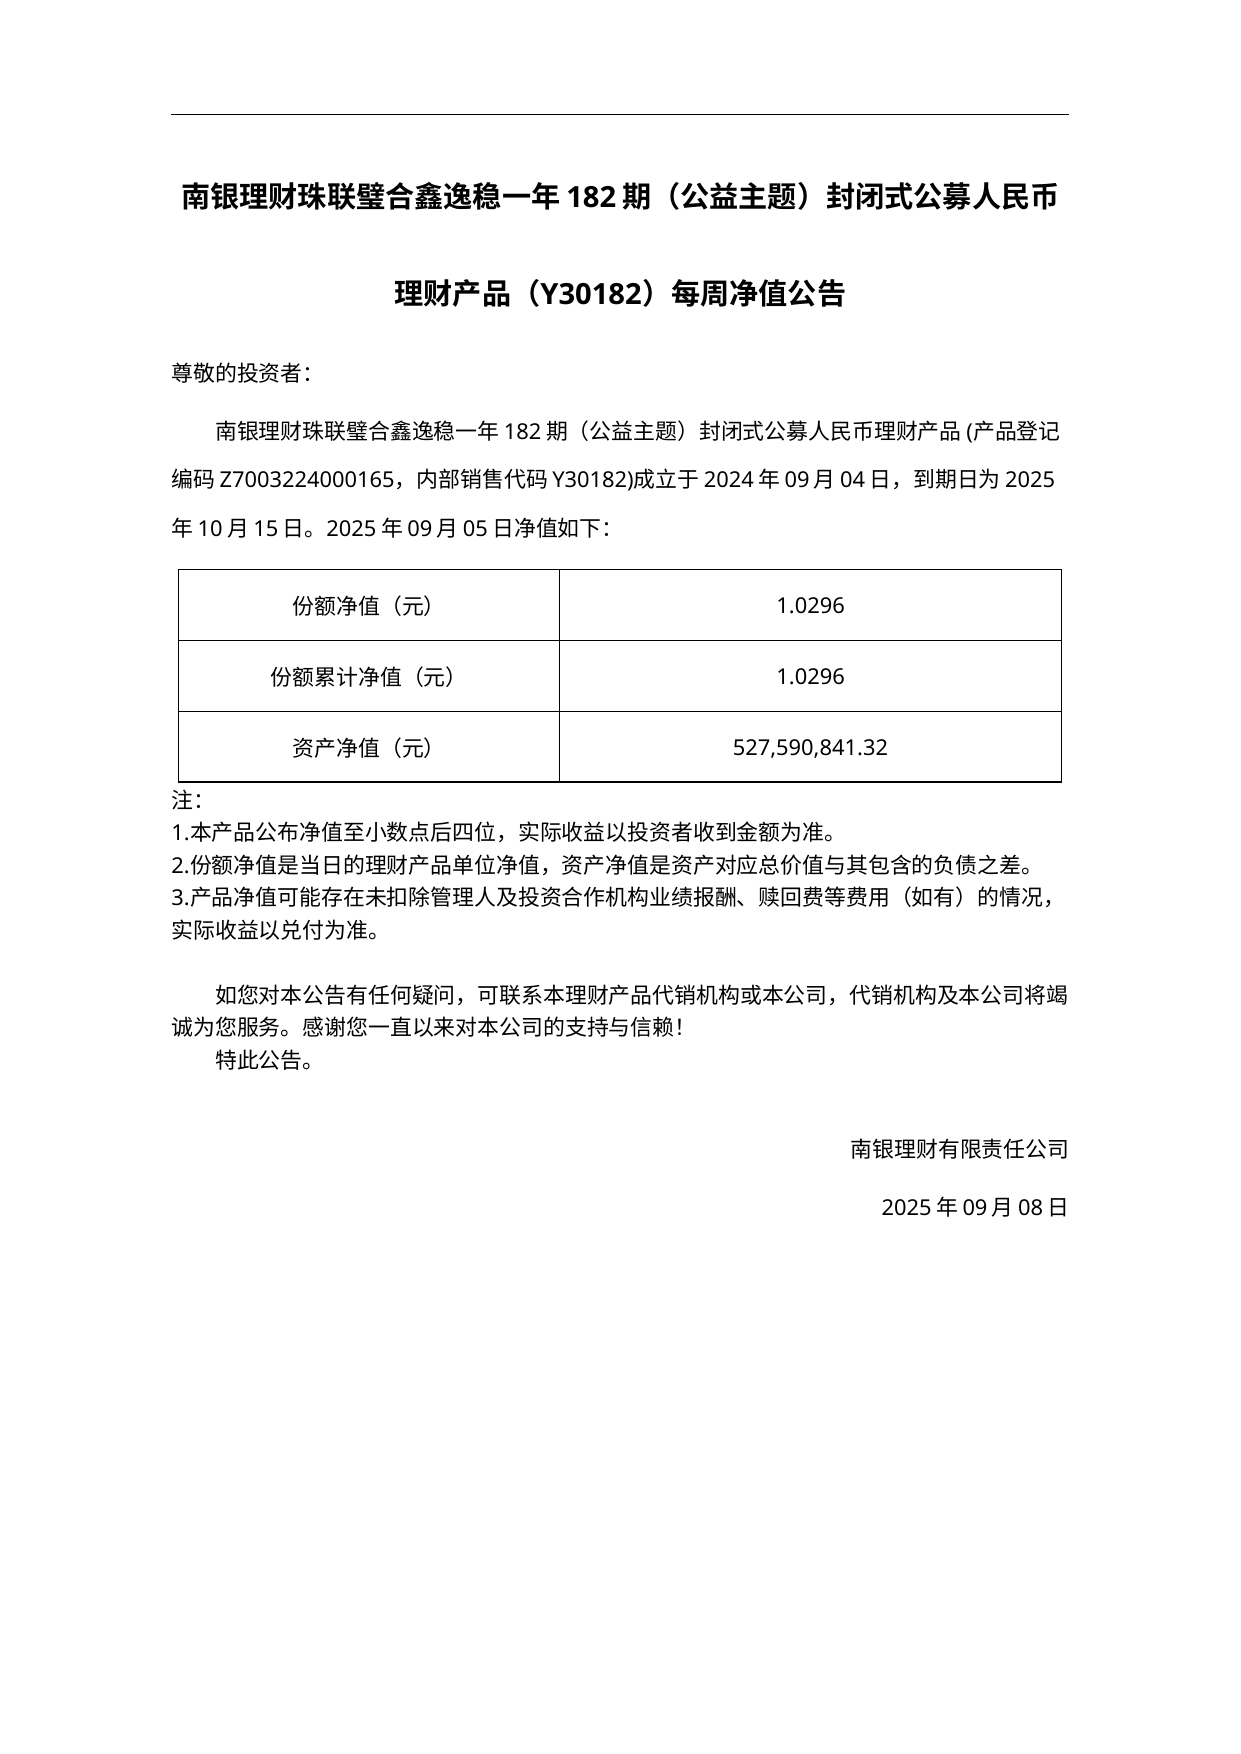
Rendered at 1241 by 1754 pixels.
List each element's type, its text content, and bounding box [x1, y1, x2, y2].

text 南银理财有限责任公司 [171, 1132, 1069, 1164]
table_cell 1.0296 [560, 641, 1061, 711]
table_cell 资产净值（元） [179, 712, 559, 781]
table_header 份额净值（元） [179, 570, 559, 640]
table_cell 527,590,841.32 [560, 712, 1061, 781]
table_header 1.0296 [560, 570, 1061, 640]
text 2025年09月08日 [171, 1190, 1069, 1222]
text 尊敬的投资者： [171, 355, 1069, 388]
text 2.份额净值是当日的理财产品单位净值，资产净值是资产对应总价值与其包含的负债之差。 [171, 847, 1069, 880]
text 如您对本公告有任何疑问，可联系本理财产品代销机构或本公司，代销机构及本公司将竭诚为您服务。感谢您一直以来对本公司的支持与信赖！ [171, 977, 1069, 1042]
text 注： [171, 782, 1069, 815]
text 特此公告。 [171, 1042, 1069, 1075]
table_cell 份额累计净值（元） [179, 641, 559, 711]
text 南银理财珠联璧合鑫逸稳一年182期（公益主题）封闭式公募人民币理财产品（Y30182）每周净值公告 [171, 162, 1069, 324]
text 南银理财珠联璧合鑫逸稳一年182期（公益主题）封闭式公募人民币理财产品 (产品登记编码Z7003224000165，内部销售代码Y30182)成立于2024年09月04日，到期日为2025年10月15日。2025年09月05日净值如下： [171, 413, 1069, 543]
text 1.本产品公布净值至小数点后四位，实际收益以投资者收到金额为准。 [171, 815, 1069, 847]
text 3.产品净值可能存在未扣除管理人及投资合作机构业绩报酬、赎回费等费用（如有）的情况，实际收益以兑付为准。 [171, 880, 1069, 945]
